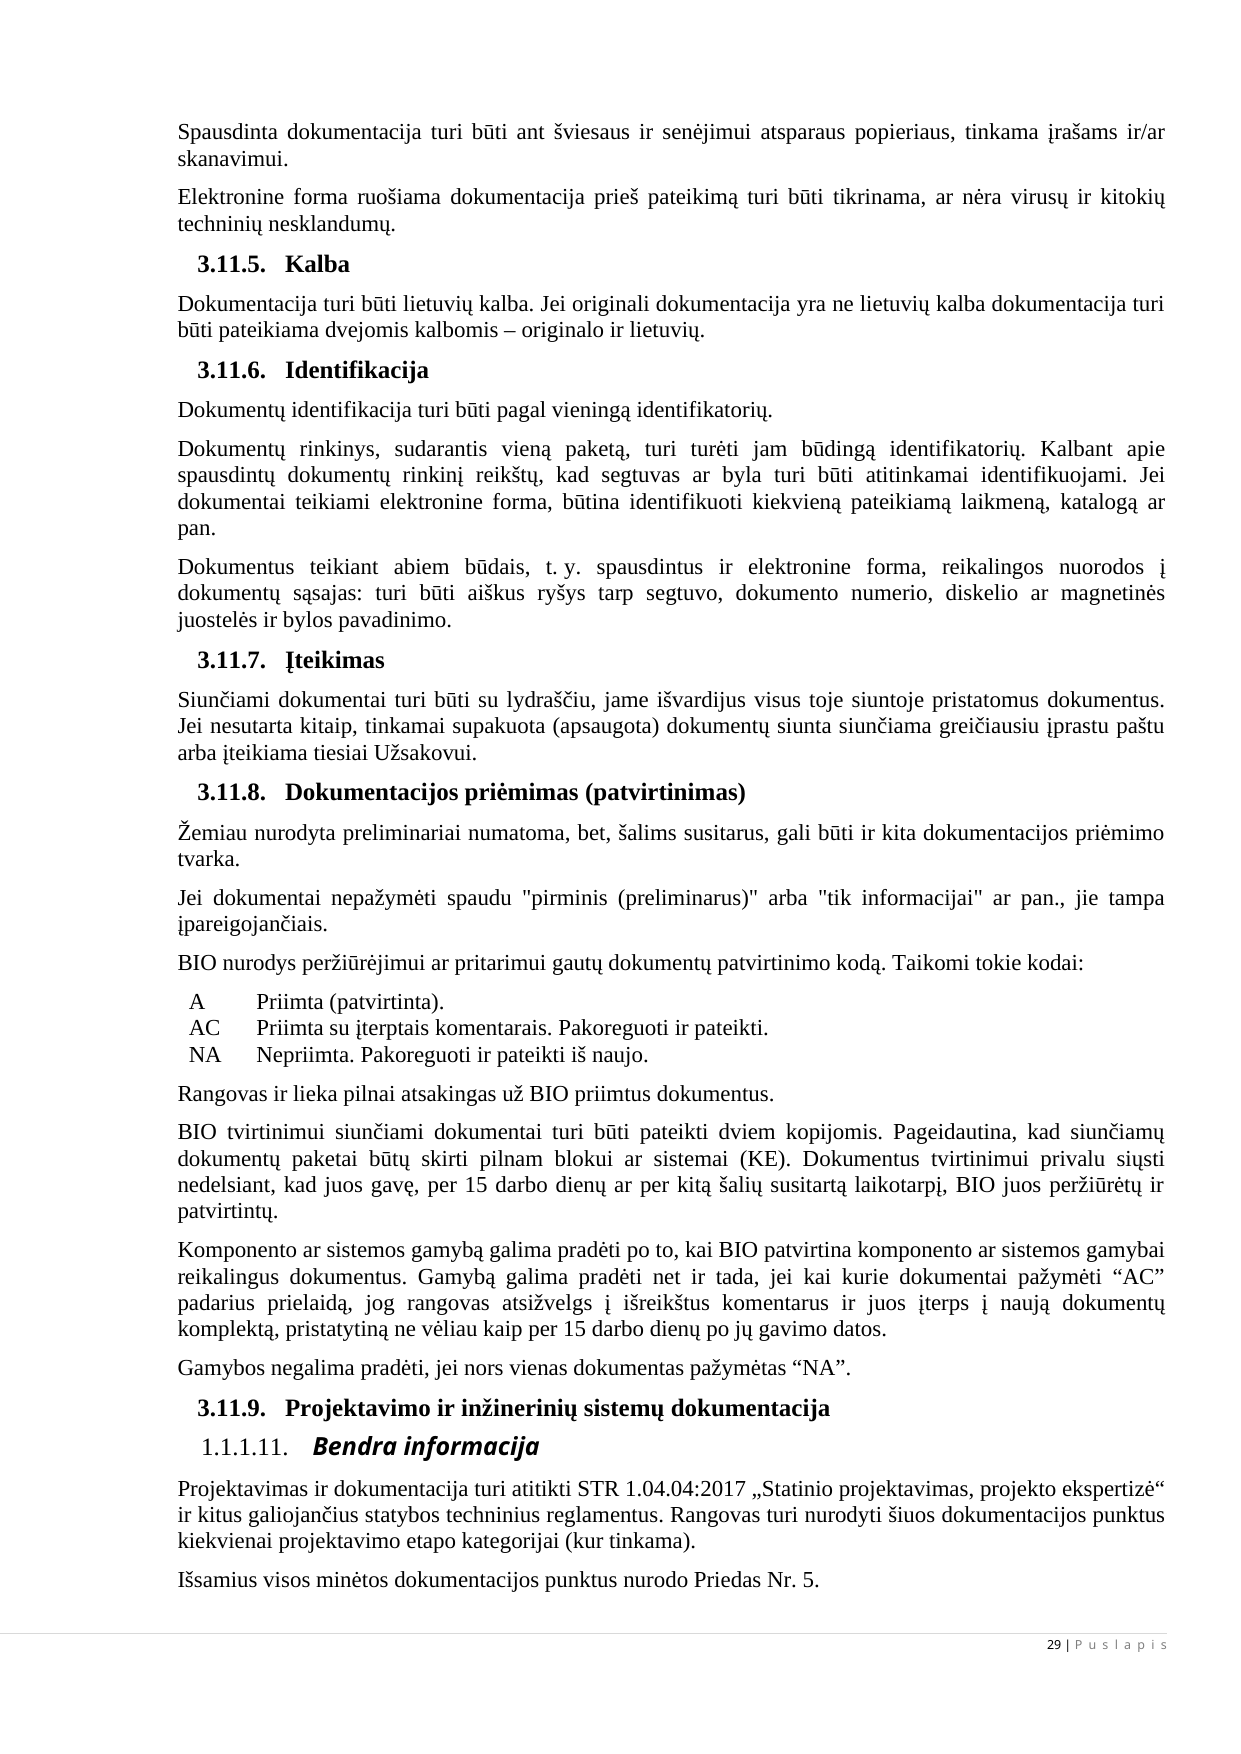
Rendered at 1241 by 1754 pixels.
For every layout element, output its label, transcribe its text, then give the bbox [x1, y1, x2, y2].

table_cell Nepriimta. Pakoreguoti ir pateikti iš naujo. [245, 1041, 848, 1067]
text Spausdinta dokumentacija turi būti ant šviesaus ir senėjimui atsparaus popieriaus, tinkama įrašams ir/ar skanavimui. [177, 118, 1167, 171]
subtitle Projektavimo ir inžinerinių sistemų dokumentacija [266, 1393, 1167, 1422]
text Siunčiami dokumentai turi būti su lydraščiu, jame išvardijus visus toje siuntoje pristatomus dokumentus. Jei nesutarta kitaip, tinkamai supakuota (apsaugota) dokumentų siunta siunčiama greičiausiu įprastu paštu arba įteikiama tiesiai Užsakovui. [177, 686, 1167, 765]
text Dokumentų identifikacija turi būti pagal vieningą identifikatorių. [177, 396, 1167, 423]
subtitle Kalba [266, 249, 1167, 277]
table_header Priimta (patvirtinta). [245, 988, 848, 1014]
table_cell Priimta su įterptais komentarais. Pakoreguoti ir pateikti. [245, 1014, 848, 1041]
text Dokumentus teikiant abiem būdais, t. y. spausdintus ir elektronine forma, reikalingos nuorodos į dokumentų sąsajas: turi būti aiškus ryšys tarp segtuvo, dokumento numerio, diskelio ar magnetinės juostelės ir bylos pavadinimo. [177, 553, 1167, 632]
table_cell NA [177, 1041, 245, 1067]
text Projektavimas ir dokumentacija turi atitikti STR 1.04.04:2017 „Statinio projektavimas, projekto ekspertizė“ ir kitus galiojančius statybos techninius reglamentus. Rangovas turi nurodyti šiuos dokumentacijos punktus kiekvienai projektavimo etapo kategorijai (kur tinkama). [177, 1475, 1167, 1554]
subtitle Identifikacija [266, 355, 1167, 384]
text Jei dokumentai nepažymėti spaudu "pirminis (preliminarus)" arba "tik informacijai" ar pan., jie tampa įpareigojančiais. [177, 884, 1167, 937]
text Dokumentų rinkinys, sudarantis vieną paketą, turi turėti jam būdingą identifikatorių. Kalbant apie spausdintų dokumentų rinkinį reikštų, kad segtuvas ar byla turi būti atitinkamai identifikuojami. Jei dokumentai teikiami elektronine forma, būtina identifikuoti kiekvieną pateikiamą laikmeną, katalogą ar pan. [177, 435, 1167, 541]
text Rangovas ir lieka pilnai atsakingas už BIO priimtus dokumentus. [177, 1079, 1167, 1106]
subtitle Bendra informacija [201, 1428, 1167, 1462]
text Žemiau nurodyta preliminariai numatoma, bet, šalims susitarus, gali būti ir kita dokumentacijos priėmimo tvarka. [177, 819, 1167, 871]
subtitle Dokumentacijos priėmimas (patvirtinimas) [266, 777, 1167, 806]
text Elektronine forma ruošiama dokumentacija prieš pateikimą turi būti tikrinama, ar nėra virusų ir kitokių techninių nesklandumų. [177, 183, 1167, 236]
text Gamybos negalima pradėti, jei nors vienas dokumentas pažymėtas “NA”. [177, 1354, 1167, 1381]
text Dokumentacija turi būti lietuvių kalba. Jei originali dokumentacija yra ne lietuvių kalba dokumentacija turi būti pateikiama dvejomis kalbomis – originalo ir lietuvių. [177, 290, 1167, 343]
table_header A [177, 988, 245, 1014]
text BIO tvirtinimui siunčiami dokumentai turi būti pateikti dviem kopijomis. Pageidautina, kad siunčiamų dokumentų paketai būtų skirti pilnam blokui ar sistemai (KE). Dokumentus tvirtinimui privalu siųsti nedelsiant, kad juos gavę, per 15 darbo dienų ar per kitą šalių susitartą laikotarpį, BIO juos peržiūrėtų ir patvirtintų. [177, 1118, 1167, 1224]
text BIO nurodys peržiūrėjimui ar pritarimui gautų dokumentų patvirtinimo kodą. Taikomi tokie kodai: [177, 949, 1167, 976]
subtitle Įteikimas [266, 645, 1167, 673]
text Komponento ar sistemos gamybą galima pradėti po to, kai BIO patvirtina komponento ar sistemos gamybai reikalingus dokumentus. Gamybą galima pradėti net ir tada, jei kai kurie dokumentai pažymėti “AC” padarius prielaidą, jog rangovas atsižvelgs į išreikštus komentarus ir juos įterps į naują dokumentų komplektą, pristatytiną ne vėliau kaip per 15 darbo dienų po jų gavimo datos. [177, 1236, 1167, 1342]
text Išsamius visos minėtos dokumentacijos punktus nurodo Priedas Nr. 5. [177, 1566, 1167, 1593]
table_cell AC [177, 1014, 245, 1041]
